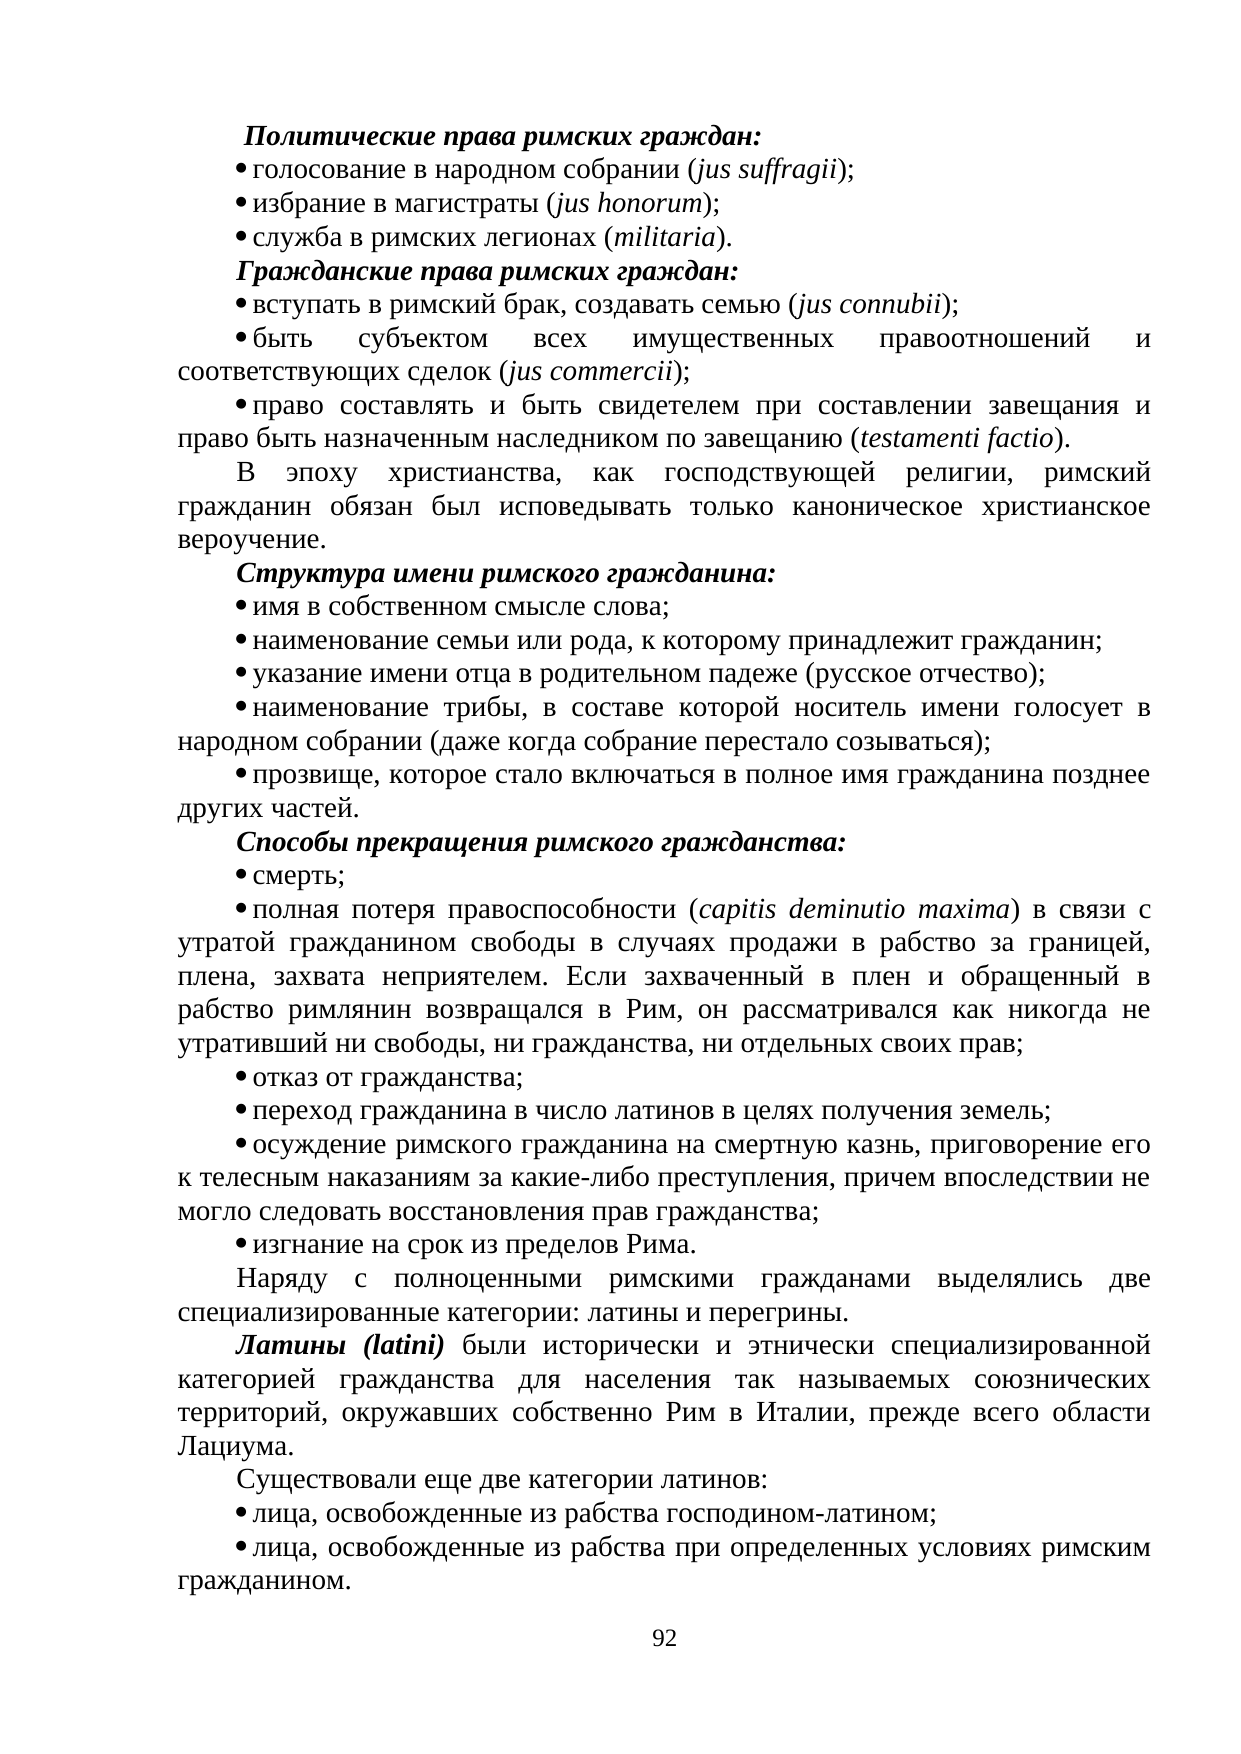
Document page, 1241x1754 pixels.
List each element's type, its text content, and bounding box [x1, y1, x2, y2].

text Латины (latini) были исторически и этнически специализированной категорией гражданства для населения так называемых союзнических территорий, окружавших собственно Рим в Италии, прежде всего области Лациума. [177, 1327, 1152, 1462]
list служба в римских легионах (militaria). [177, 219, 1152, 253]
list вступать в римский брак, создавать семью (jus connubii); [177, 286, 1152, 320]
list избрание в магистраты (jus honorum); [177, 185, 1152, 219]
text Наряду с полноценными римскими гражданами выделялись две специализированные категории: латины и перегрины. [177, 1260, 1152, 1327]
list полная потеря правоспособности (capitis deminutio maxima) в связи с утратой гражданином свободы в случаях продажи в рабство за границей, плена, захвата неприятелем. Если захваченный в плен и обращенный в рабство римлянин возвращался в Рим, он рассматривался как никогда не утративший ни свободы, ни гражданства, ни отдельных своих прав; [177, 891, 1152, 1059]
text Политические права римских граждан: [177, 118, 1152, 152]
text Способы прекращения римского гражданства: [177, 824, 1152, 857]
list изгнание на срок из пределов Рима. [177, 1227, 1152, 1260]
list наименование семьи или рода, к которому принадлежит гражданин; [177, 622, 1152, 656]
text В эпоху христианства, как господствующей религии, римский гражданин обязан был исповедывать только каноническое христианское вероучение. [177, 454, 1152, 555]
list осуждение римского гражданина на смертную казнь, приговорение его к телесным наказаниям за какие-либо преступления, причем впоследствии не могло следовать восстановления прав гражданства; [177, 1126, 1152, 1227]
text Гражданские права римских граждан: [177, 253, 1152, 286]
list прозвище, которое стало включаться в полное имя гражданина позднее других частей. [177, 756, 1152, 824]
list быть субъектом всех имущественных правоотношений и соответствующих сделок (jus commercii); [177, 320, 1152, 387]
text Существовали еще две категории латинов: [177, 1462, 1152, 1495]
list право составлять и быть свидетелем при составлении завещания и право быть назначенным наследником по завещанию (testamenti factio). [177, 387, 1152, 454]
list имя в собственном смысле слова; [177, 588, 1152, 622]
list голосование в народном собрании (jus suffragii); [177, 152, 1152, 185]
list смерть; [177, 857, 1152, 891]
list лица, освобожденные из рабства при определенных условиях римским гражданином. [177, 1529, 1152, 1596]
list отказ от гражданства; [177, 1059, 1152, 1092]
list указание имени отца в родительном падеже (русское отчество); [177, 656, 1152, 689]
text Структура имени римского гражданина: [177, 555, 1152, 588]
list наименование трибы, в составе которой носитель имени голосует в народном собрании (даже когда собрание перестало созываться); [177, 689, 1152, 756]
list переход гражданина в число латинов в целях получения земель; [177, 1092, 1152, 1126]
list лица, освобожденные из рабства господином-латином; [177, 1495, 1152, 1529]
